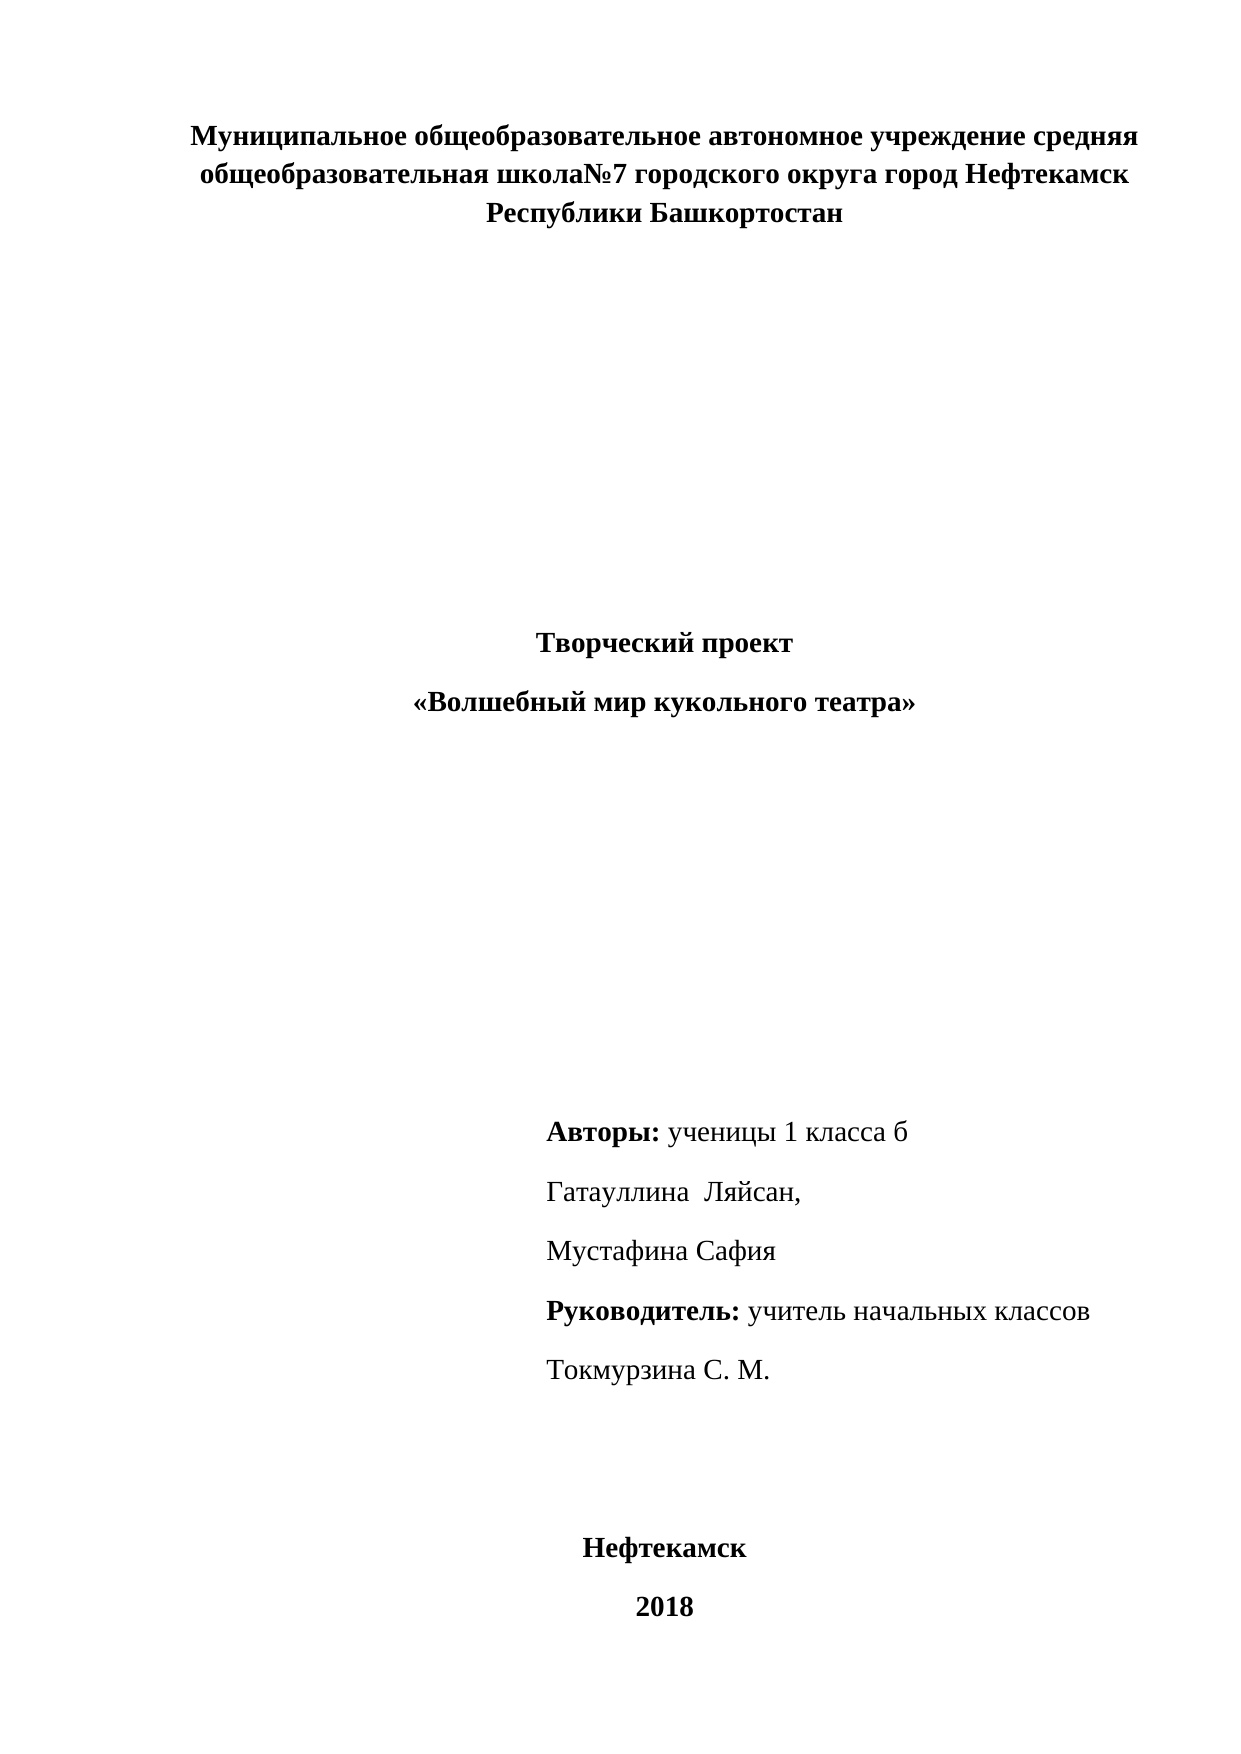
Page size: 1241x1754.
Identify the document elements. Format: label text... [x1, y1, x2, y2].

text Нефтекамск [177, 1530, 1152, 1564]
text 2018 [177, 1589, 1152, 1623]
text Мустафина Сафия [546, 1233, 1152, 1267]
text Авторы: ученицы 1 класса б [546, 1114, 1152, 1148]
text «Волшебный мир кукольного театра» [177, 684, 1152, 718]
text Гатауллина Ляйсан, [546, 1174, 1152, 1207]
text Творческий проект [177, 625, 1152, 659]
text Токмурзина С. М. [546, 1352, 1152, 1386]
text Муниципальное общеобразовательное автономное учреждение средняя общеобразовательная школа№7 городского округа город Нефтекамск Республики Башкортостан [177, 118, 1152, 229]
text Руководитель: учитель начальных классов [546, 1293, 1152, 1326]
